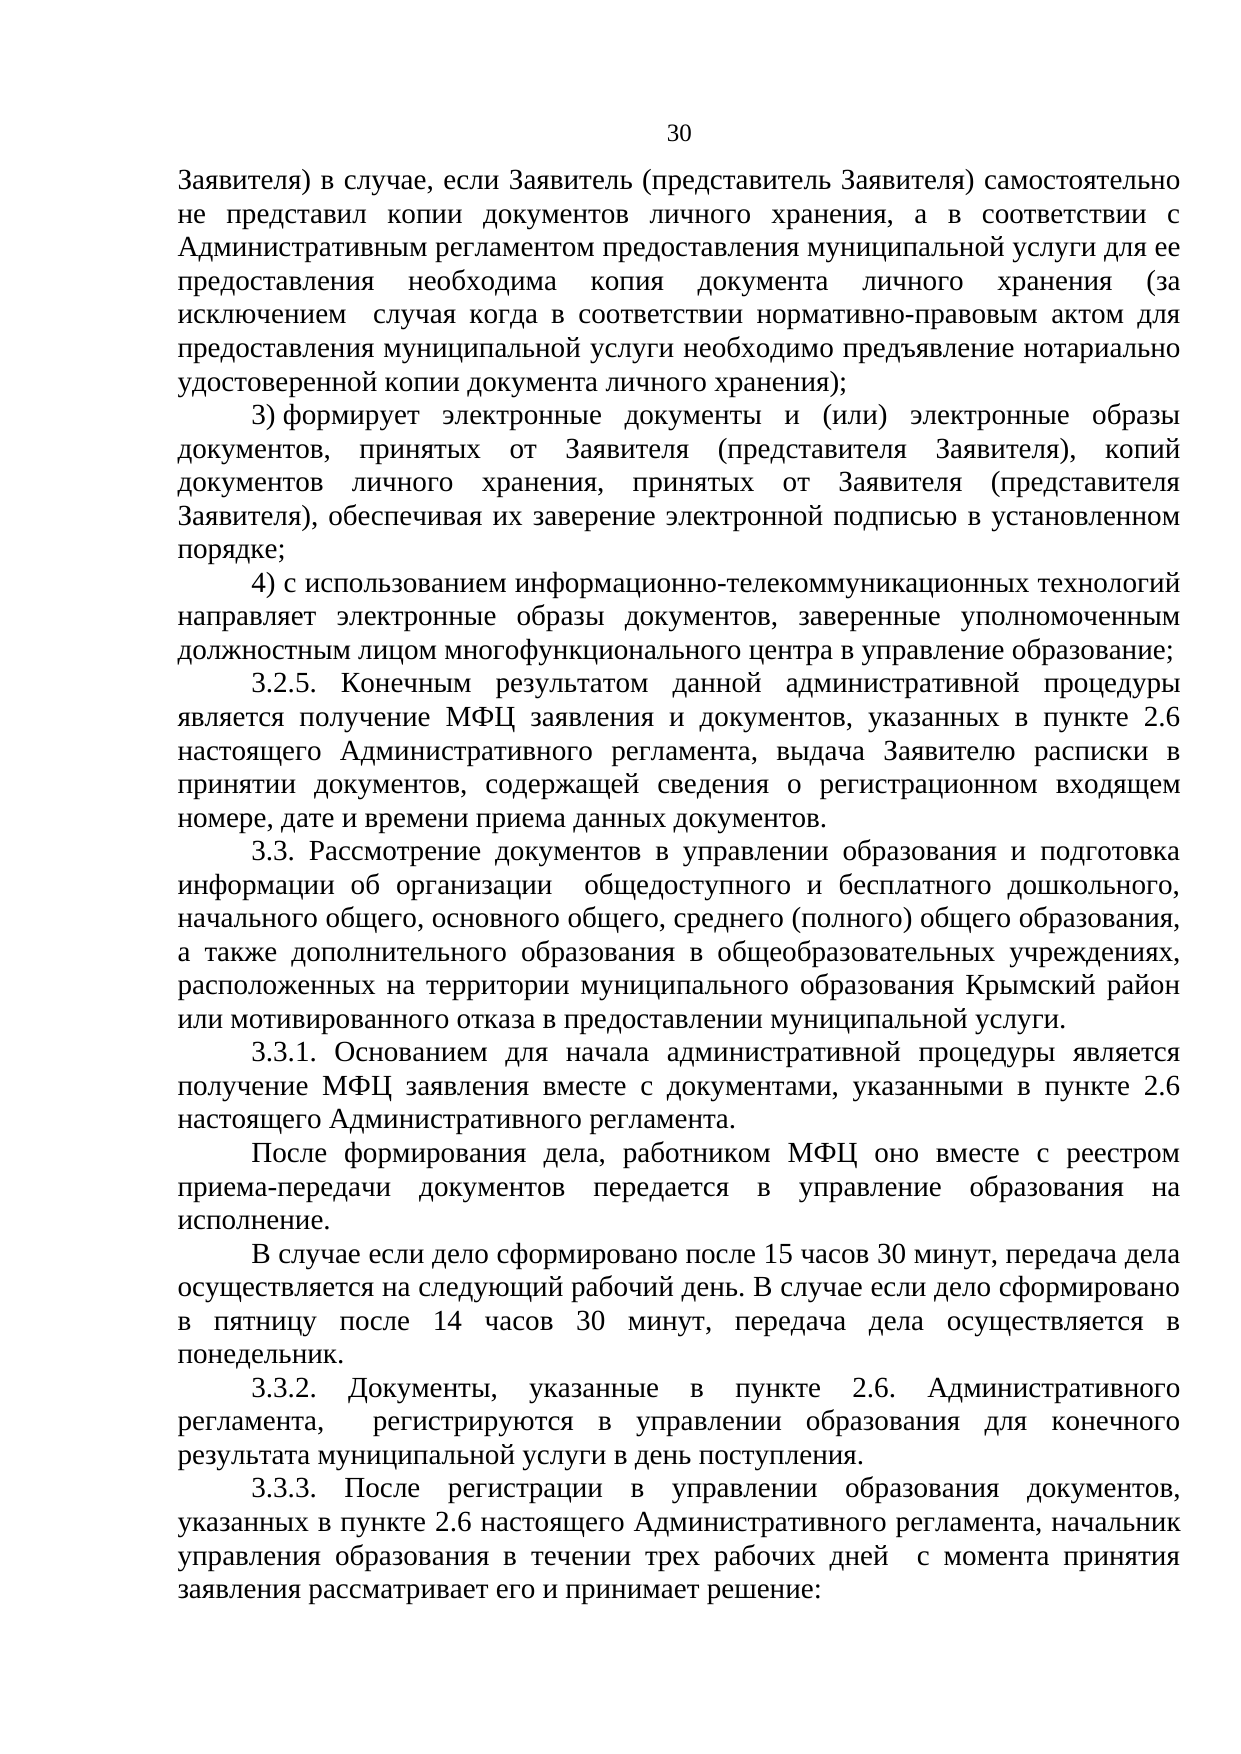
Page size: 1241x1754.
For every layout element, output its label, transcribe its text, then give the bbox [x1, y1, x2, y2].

text 3.3.1. Основанием для начала административной процедуры является получение МФЦ заявления вместе с документами, указанными в пункте 2.6 настоящего Административного регламента. [177, 1034, 1181, 1135]
text 3) формирует электронные документы и (или) электронные образы документов, принятых от Заявителя (представителя Заявителя), копий документов личного хранения, принятых от Заявителя (представителя Заявителя), обеспечивая их заверение электронной подписью в установленном порядке; [177, 397, 1181, 565]
text 3.3. Рассмотрение документов в управлении образования и подготовка информации об организации общедоступного и бесплатного дошкольного, начального общего, основного общего, среднего (полного) общего образования, а также дополнительного образования в общеобразовательных учреждениях, расположенных на территории муниципального образования Крымский район или мотивированного отказа в предоставлении муниципальной услуги. [177, 833, 1181, 1034]
text 3.2.5. Конечным результатом данной административной процедуры является получение МФЦ заявления и документов, указанных в пункте 2.6 настоящего Административного регламента, выдача Заявителю расписки в принятии документов, содержащей сведения о регистрационном входящем номере, дате и времени приема данных документов. [177, 666, 1181, 833]
text 4) с использованием информационно-телекоммуникационных технологий направляет электронные образы документов, заверенные уполномоченным должностным лицом многофункционального центра в управление образование; [177, 565, 1181, 666]
text В случае если дело сформировано после 15 часов 30 минут, передача дела осуществляется на следующий рабочий день. В случае если дело сформировано в пятницу после 14 часов 30 минут, передача дела осуществляется в понедельник. [177, 1236, 1181, 1370]
text 3.3.3. После регистрации в управлении образования документов, указанных в пункте 2.6 настоящего Административного регламента, начальник управления образования в течении трех рабочих дней с момента принятия заявления рассматривает его и принимает решение: [177, 1471, 1181, 1605]
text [177, 162, 1181, 397]
text После формирования дела, работником МФЦ оно вместе с реестром приема-передачи документов передается в управление образования на исполнение. [177, 1135, 1181, 1236]
text 3.3.2. Документы, указанные в пункте 2.6. Административного регламента, регистрируются в управлении образования для конечного результата муниципальной услуги в день поступления. [177, 1370, 1181, 1471]
